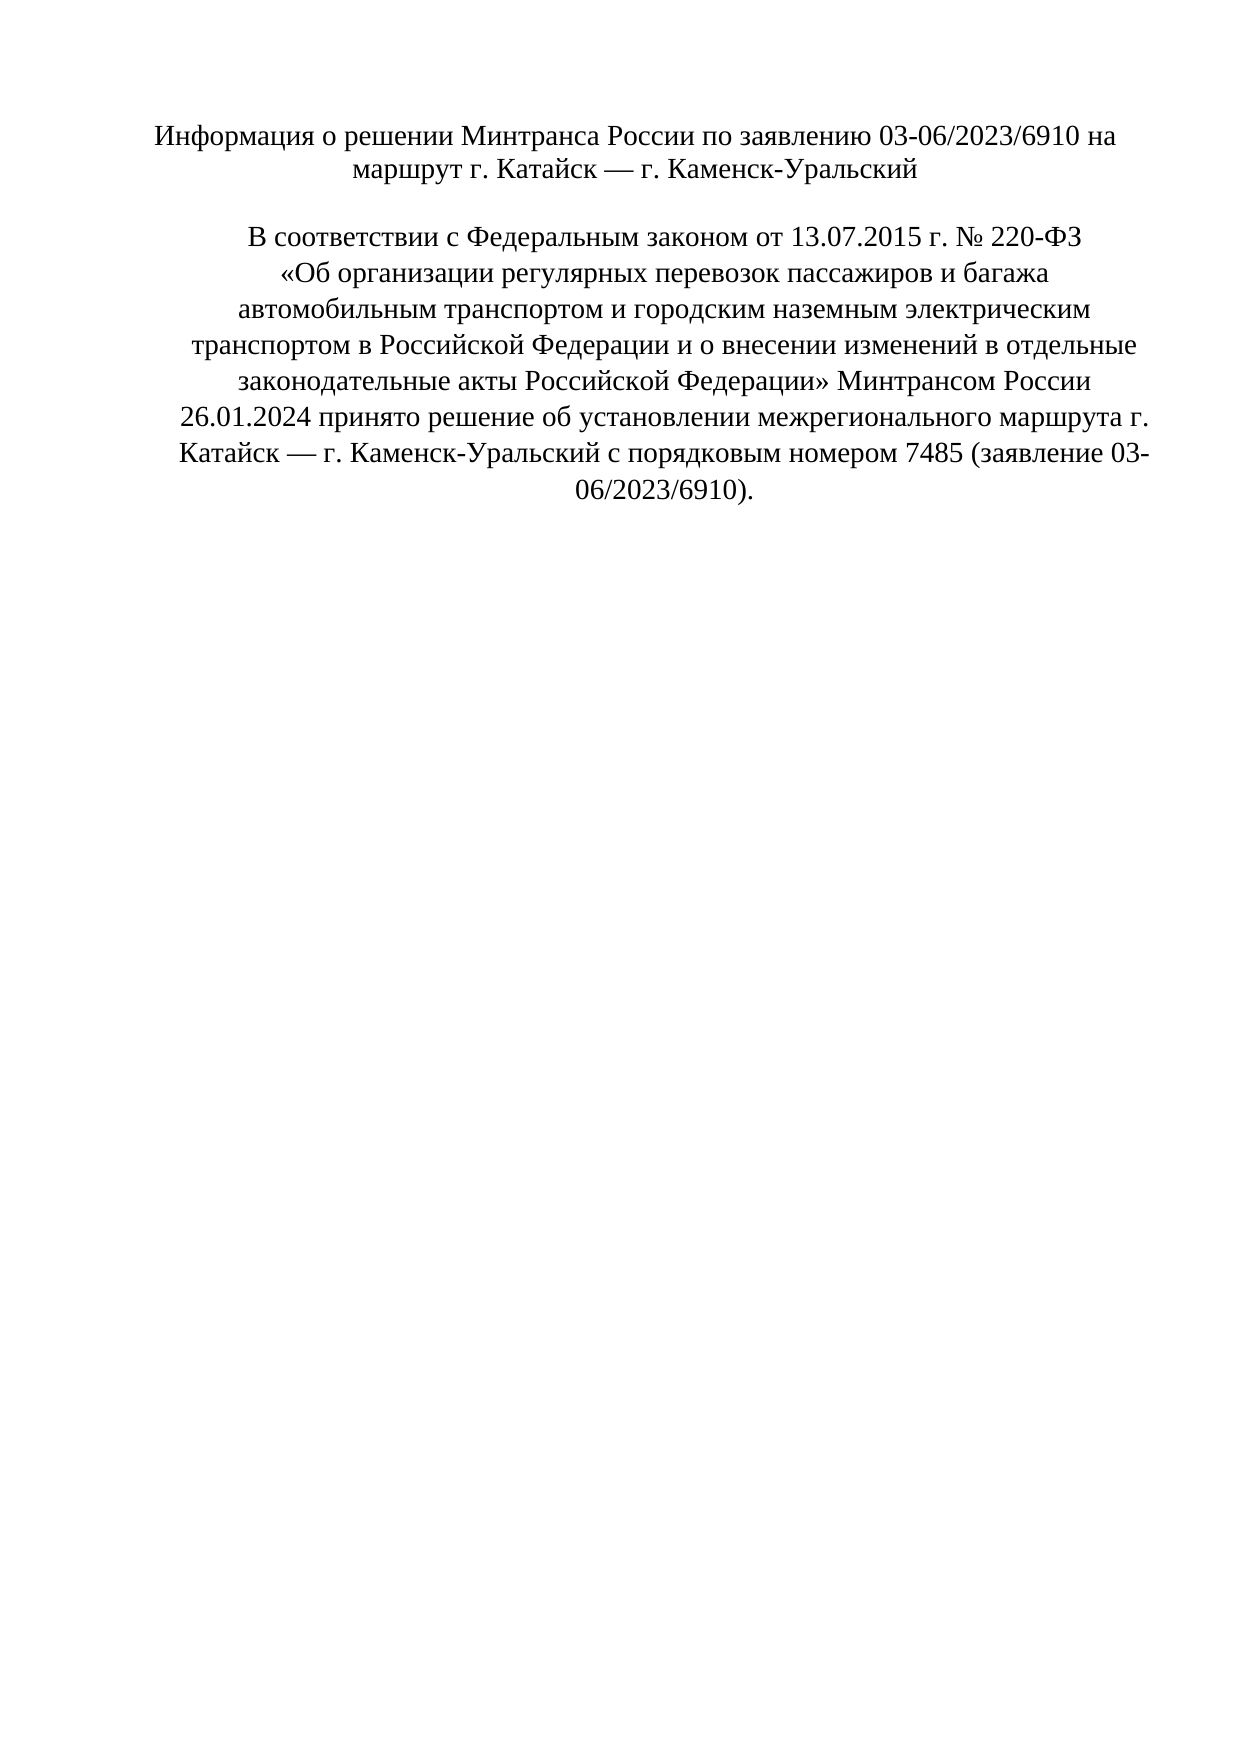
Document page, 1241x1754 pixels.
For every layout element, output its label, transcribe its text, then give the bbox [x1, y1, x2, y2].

text Информация о решении Минтранса России по заявлению 03-06/2023/6910 на маршрут г. Катайск — г. Каменск-Уральский [118, 118, 1152, 185]
text В соответствии с Федеральным законом от 13.07.2015 г. № 220-ФЗ «Об организации регулярных перевозок пассажиров и багажа автомобильным транспортом и городским наземным электрическим транспортом в Российской Федерации и о внесении изменений в отдельные законодательные акты Российской Федерации» Минтрансом России 26.01.2024 принято решение об установлении межрегионального маршрута г. Катайск — г. Каменск-Уральский с порядковым номером 7485 (заявление 03-06/2023/6910). [177, 219, 1152, 505]
